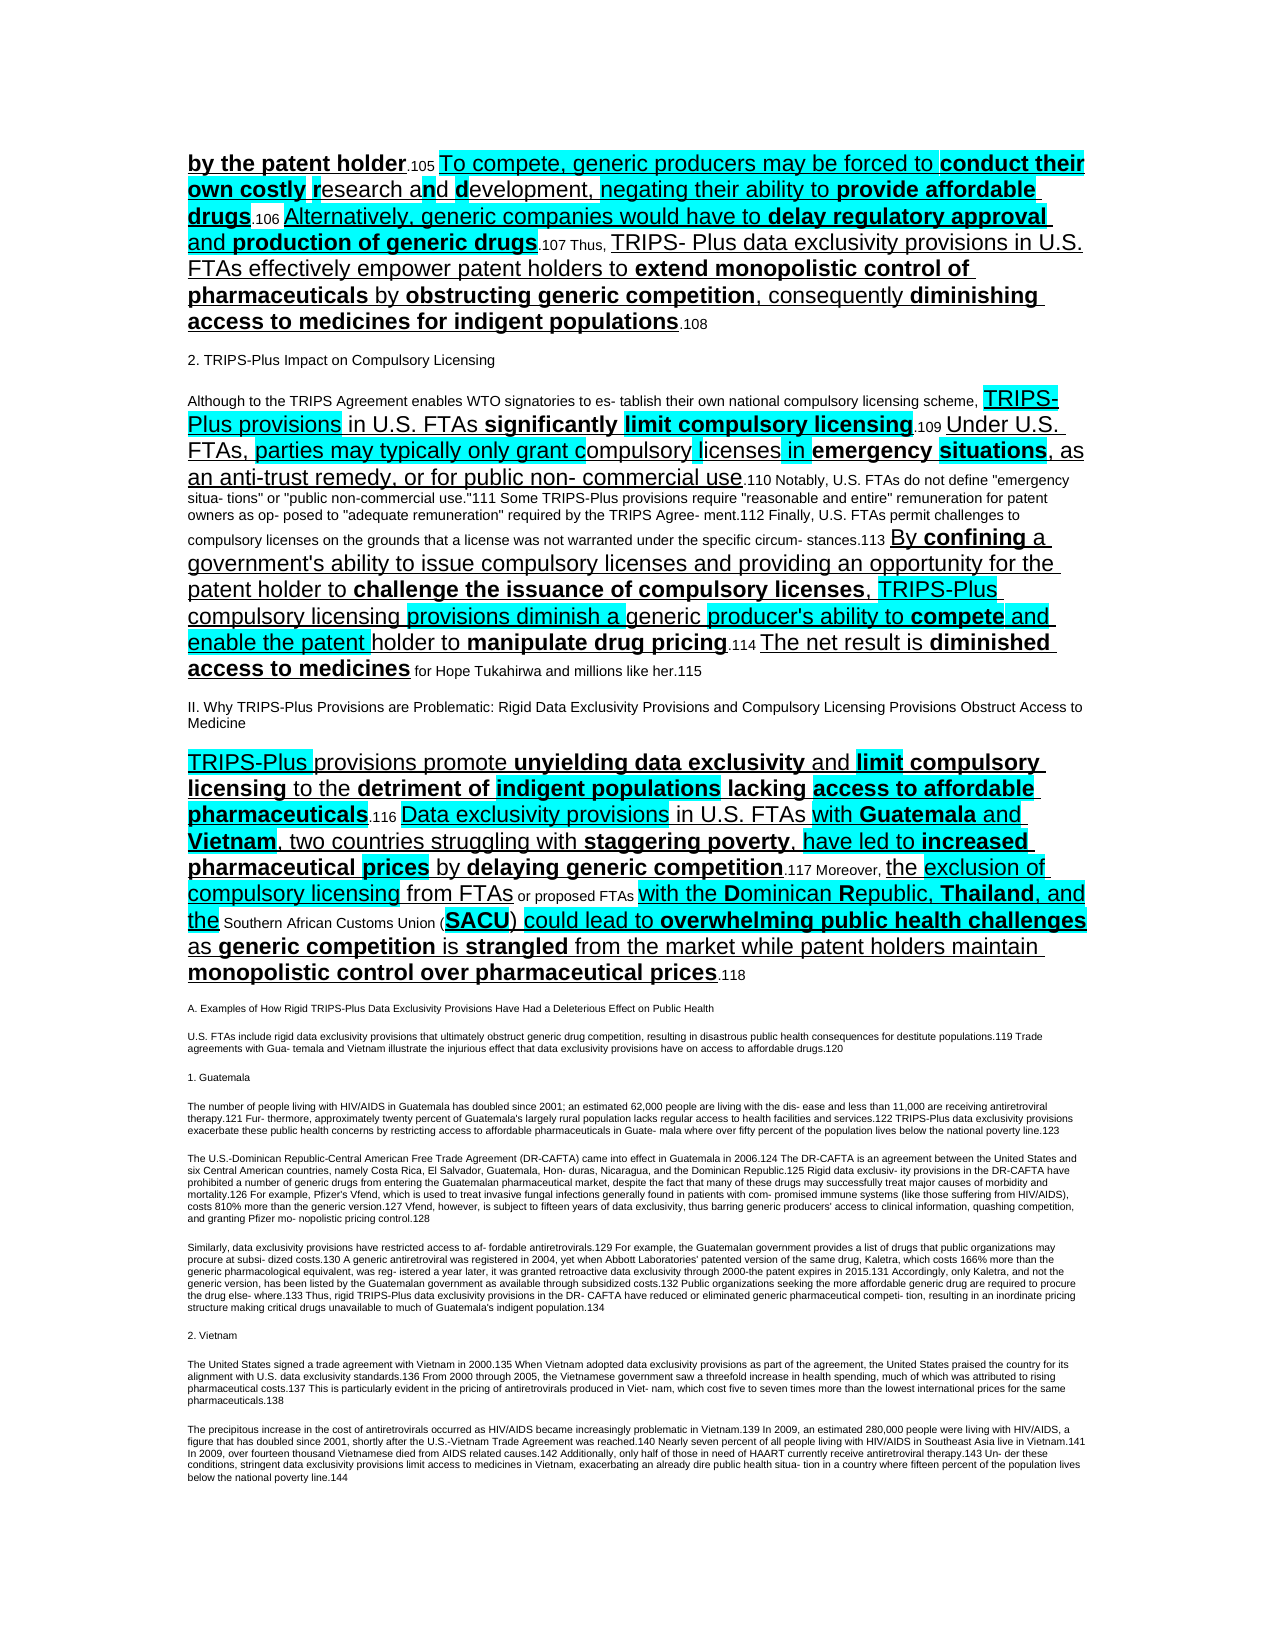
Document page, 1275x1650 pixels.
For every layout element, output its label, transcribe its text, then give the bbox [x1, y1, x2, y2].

text TRIPS-Plus provisions promote unyielding data exclusivity and limit compulsory licensing to the detriment of indigent populations lacking access to affordable pharmaceuticals.116 Data exclusivity provisions in U.S. FTAs with Guatemala and Vietnam, two countries struggling with staggering poverty, have led to increased pharmaceutical prices by delaying generic competition.117 Moreover, the exclusion of compulsory licensing from FTAs or proposed FTAs with the Dominican Republic, Thailand, and the Southern African Customs Union (SACU) could lead to overwhelming public health challenges as generic competition is strangled from the market while patent holders maintain monopolistic control over pharmaceutical prices.118 [187, 748, 1087, 907]
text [187, 150, 1087, 334]
text II. Why TRIPS-Plus Provisions are Problematic: Rigid Data Exclusivity Provisions and Compulsory Licensing Provisions Obstruct Access to Medicine [187, 698, 1087, 732]
text TRIPS-Plus provisions promote unyielding data exclusivity and limit compulsory licensing to the detriment of indigent populations lacking access to affordable pharmaceuticals.116 Data exclusivity provisions in U.S. FTAs with Guatemala and Vietnam, two countries struggling with staggering poverty, have led to increased pharmaceutical prices by delaying generic competition.117 Moreover, the exclusion of compulsory licensing from FTAs or proposed FTAs with the Dominican Republic, Thailand, and the Southern African Customs Union (SACU) could lead to overwhelming public health challenges as generic competition is strangled from the market while patent holders maintain monopolistic control over pharmaceutical prices.118 [187, 878, 1087, 986]
text Similarly, data exclusivity provisions have restricted access to af- fordable antiretrovirals.129 For example, the Guatemalan government provides a list of drugs that public organizations may procure at subsi- dized costs.130 A generic antiretroviral was registered in 2004, yet when Abbott Laboratories' patented version of the same drug, Kaletra, which costs 166% more than the generic pharmacological equivalent, was reg- istered a year later, it was granted retroactive data exclusivity through 2000-the patent expires in 2015.131 Accordingly, only Kaletra, and not the generic version, has been listed by the Guatemalan government as available through subsidized costs.132 Public organizations seeking the more affordable generic drug are required to procure the drug else- where.133 Thus, rigid TRIPS-Plus data exclusivity provisions in the DR- CAFTA have reduced or eliminated generic pharmaceutical competi- tion, resulting in an inordinate pricing structure making critical drugs unavailable to much of Guatemala's indigent population.134 [187, 1241, 1087, 1313]
text 2. TRIPS-Plus Impact on Compulsory Licensing [187, 351, 1087, 368]
text The U.S.-Dominican Republic-Central American Free Trade Agreement (DR-CAFTA) came into effect in Guatemala in 2006.124 The DR-CAFTA is an agreement between the United States and six Central American countries, namely Costa Rica, El Salvador, Guatemala, Hon- duras, Nicaragua, and the Dominican Republic.125 Rigid data exclusiv- ity provisions in the DR-CAFTA have prohibited a number of generic drugs from entering the Guatemalan pharmaceutical market, despite the fact that many of these drugs may successfully treat major causes of morbidity and mortality.126 For example, Pfizer's Vfend, which is used to treat invasive fungal infections generally found in patients with com- promised immune systems (like those suffering from HIV/AIDS), costs 810% more than the generic version.127 Vfend, however, is subject to fifteen years of data exclusivity, thus barring generic producers' access to clinical information, quashing competition, and granting Pfizer mo- nopolistic pricing control.128 [187, 1153, 1087, 1225]
text U.S. FTAs include rigid data exclusivity provisions that ultimately obstruct generic drug competition, resulting in disastrous public health consequences for destitute populations.119 Trade agreements with Gua- temala and Vietnam illustrate the injurious effect that data exclusivity provisions have on access to affordable drugs.120 [187, 1031, 1087, 1055]
text Although to the TRIPS Agreement enables WTO signatories to es- tablish their own national compulsory licensing scheme, TRIPS-Plus provisions in U.S. FTAs significantly limit compulsory licensing.109 Under U.S. FTAs, parties may typically only grant compulsory licenses in emergency situations, as an anti-trust remedy, or for public non- commercial use.110 Notably, U.S. FTAs do not define "emergency situa- tions" or "public non-commercial use."111 Some TRIPS-Plus provisions require "reasonable and entire" remuneration for patent owners as op- posed to "adequate remuneration" required by the TRIPS Agree- ment.112 Finally, U.S. FTAs permit challenges to compulsory licenses on the grounds that a license was not warranted under the specific circum- stances.113 By confining a government's ability to issue compulsory licenses and providing an opportunity for the patent holder to challenge the issuance of compulsory licenses, TRIPS-Plus compulsory licensing provisions diminish a generic producer's ability to compete and enable the patent holder to manipulate drug pricing.114 The net result is diminished access to medicines for Hope Tukahirwa and millions like her.115 [187, 384, 1087, 682]
text The precipitous increase in the cost of antiretrovirals occurred as HIV/AIDS became increasingly problematic in Vietnam.139 In 2009, an estimated 280,000 people were living with HIV/AIDS, a figure that has doubled since 2001, shortly after the U.S.-Vietnam Trade Agreement was reached.140 Nearly seven percent of all people living with HIV/AIDS in Southeast Asia live in Vietnam.141 In 2009, over fourteen thousand Vietnamese died from AIDS related causes.142 Additionally, only half of those in need of HAART currently receive antiretroviral therapy.143 Un- der these conditions, stringent data exclusivity provisions limit access to medicines in Vietnam, exacerbating an already dire public health situa- tion in a country where fifteen percent of the population lives below the national poverty line.144 [187, 1423, 1087, 1483]
text The United States signed a trade agreement with Vietnam in 2000.135 When Vietnam adopted data exclusivity provisions as part of the agreement, the United States praised the country for its alignment with U.S. data exclusivity standards.136 From 2000 through 2005, the Vietnamese government saw a threefold increase in health spending, much of which was attributed to rising pharmaceutical costs.137 This is particularly evident in the pricing of antiretrovirals produced in Viet- nam, which cost five to seven times more than the lowest international prices for the same pharmaceuticals.138 [187, 1359, 1087, 1407]
